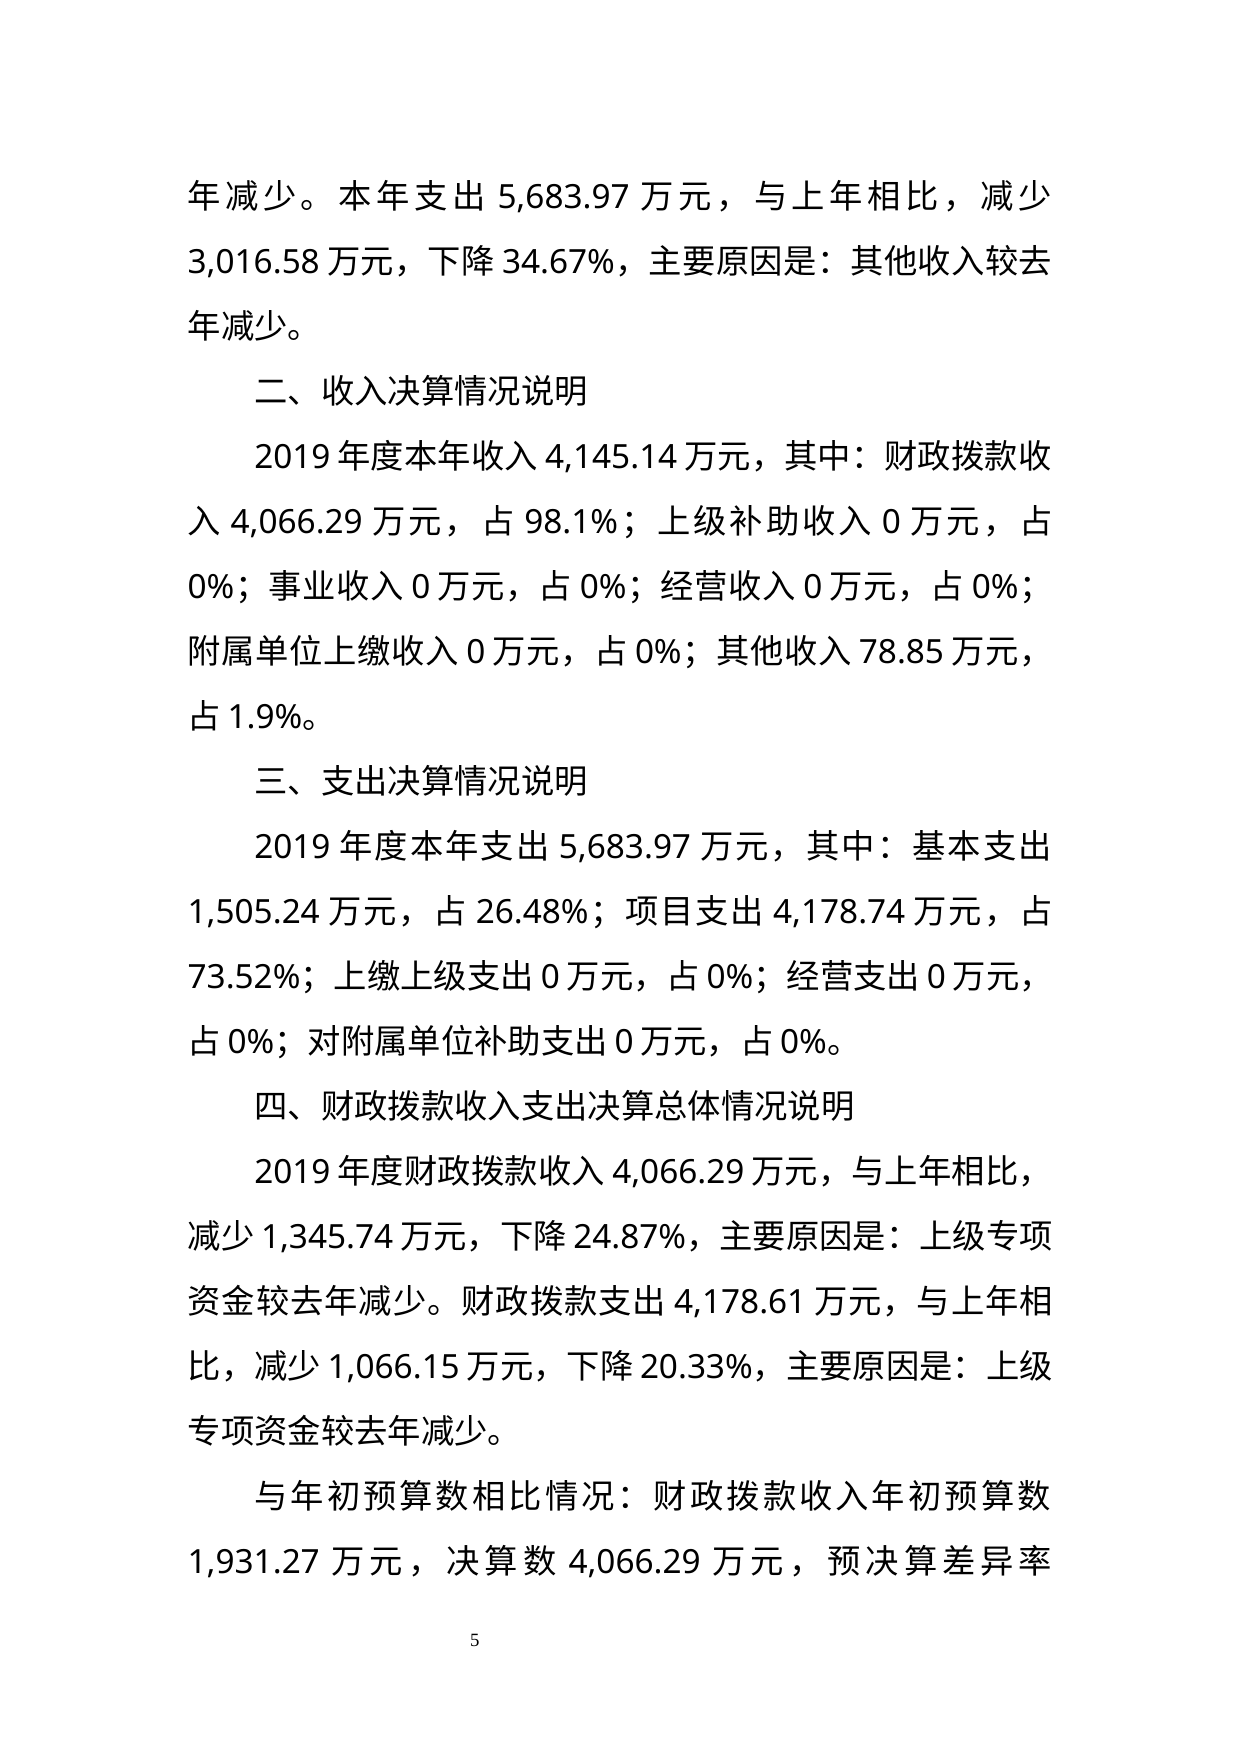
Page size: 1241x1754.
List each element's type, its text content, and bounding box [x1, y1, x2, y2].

text 2019年度财政拨款收入4,066.29万元，与上年相比，减少1,345.74万元，下降24.87%，主要原因是：上级专项资金较去年减少。财政拨款支出4,178.61万元，与上年相比，减少1,066.15万元，下降20.33%，主要原因是：上级专项资金较去年减少。 [187, 1137, 1053, 1462]
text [187, 162, 1053, 357]
text 2019年度本年支出5,683.97万元，其中：基本支出1,505.24万元，占26.48%；项目支出4,178.74万元，占73.52%；上缴上级支出0万元，占0%；经营支出0万元，占0%；对附属单位补助支出0万元，占0%。 [187, 812, 1053, 1072]
text 三、支出决算情况说明 [187, 747, 1053, 812]
text 二、收入决算情况说明 [187, 357, 1053, 422]
text 四、财政拨款收入支出决算总体情况说明 [187, 1072, 1053, 1137]
text 2019年度本年收入4,145.14万元，其中：财政拨款收入4,066.29万元，占98.1%；上级补助收入0万元，占0%；事业收入0万元，占0%；经营收入0万元，占0%；附属单位上缴收入0万元，占0%；其他收入78.85万元，占1.9%。 [187, 422, 1053, 747]
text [187, 1462, 1053, 1592]
